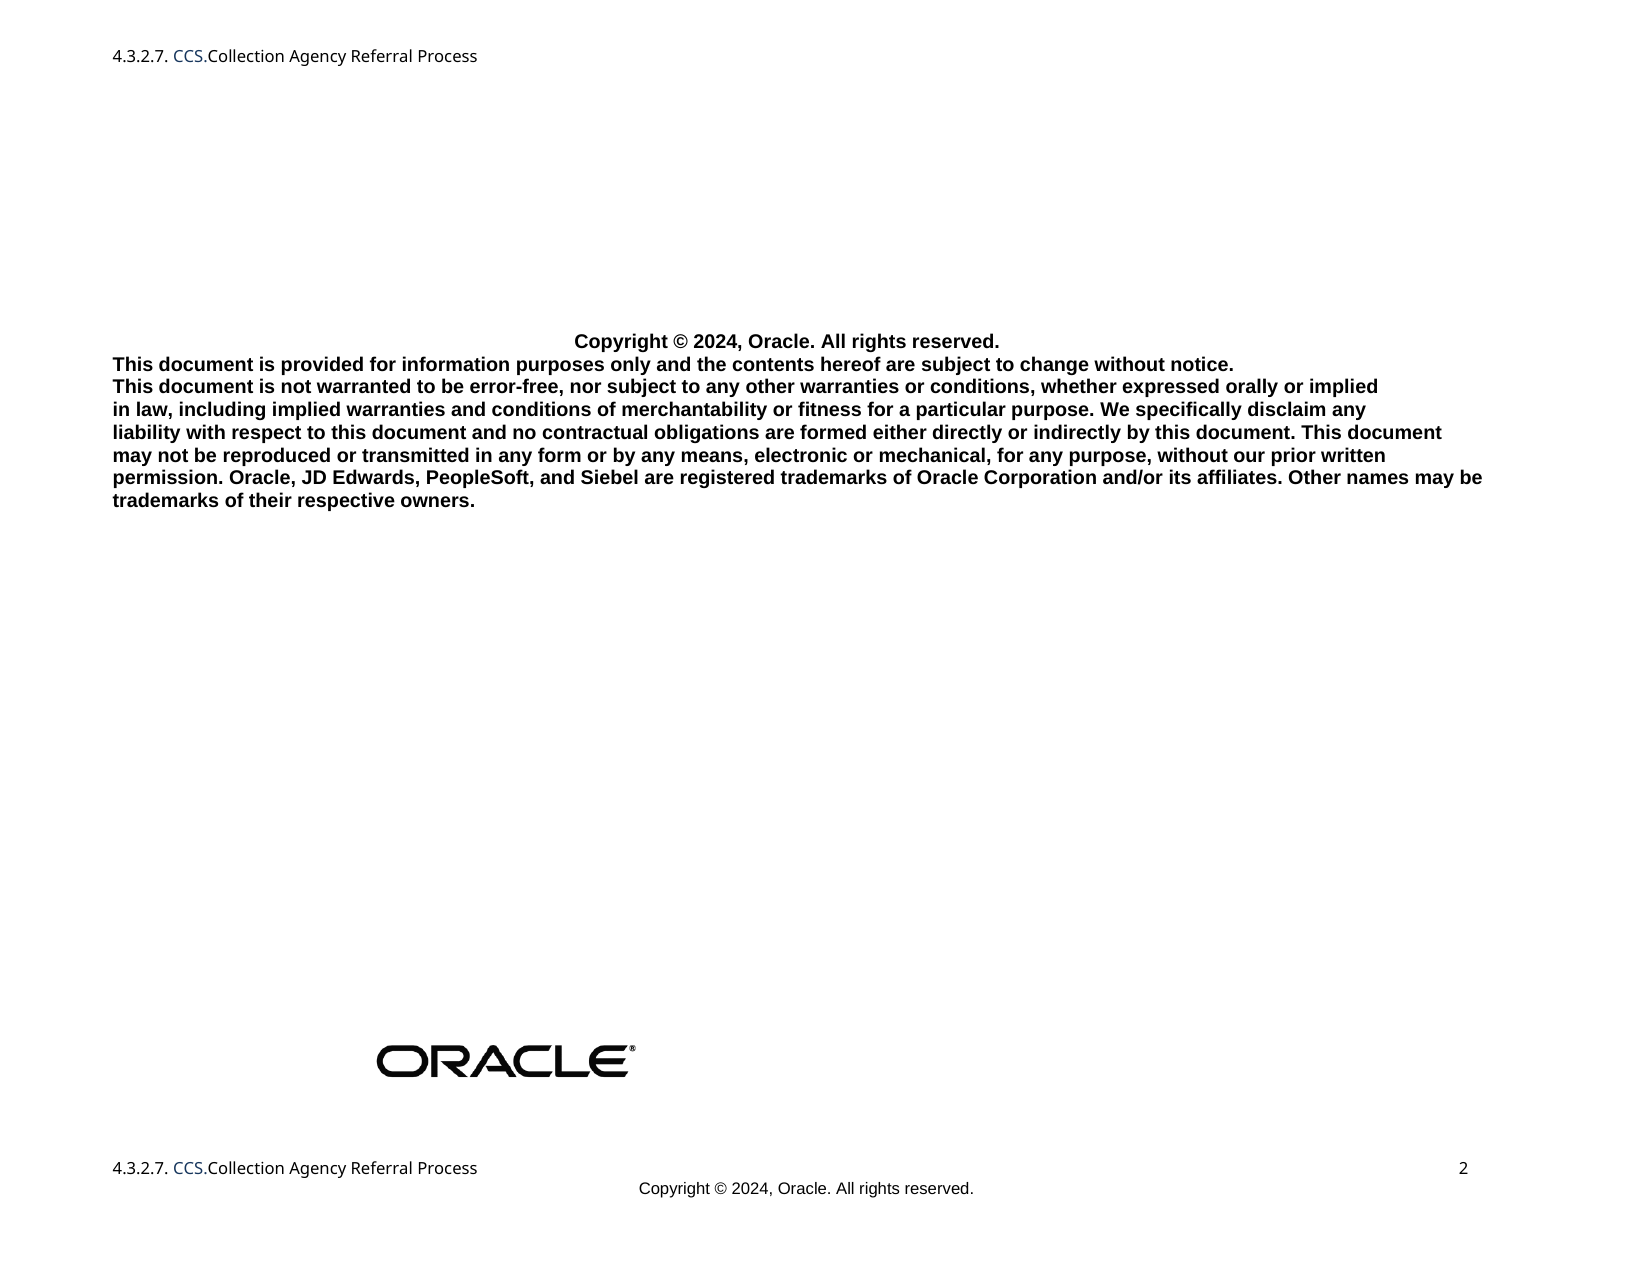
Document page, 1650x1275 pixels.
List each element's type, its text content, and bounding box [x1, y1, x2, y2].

text may not be reproduced or transmitted in any form or by any means, electronic or mechanical, for any purpose, without our prior written permission. Oracle, JD Edwards, PeopleSoft, and Siebel are registered trademarks of Oracle Corporation and/or its affiliates. Other names may be trademarks of their respective owners. [112, 443, 1500, 512]
picture [369, 1039, 640, 1083]
text liability with respect to this document and no contractual obligations are formed either directly or indirectly by this document. This document [112, 421, 1500, 443]
text This document is provided for information purposes only and the contents hereof are subject to change without notice. [112, 353, 1500, 375]
text This document is not warranted to be error-free, nor subject to any other warranties or conditions, whether expressed orally or implied [112, 375, 1500, 398]
text in law, including implied warranties and conditions of merchantability or fitness for a particular purpose. We specifically disclaim any [112, 398, 1500, 421]
text Copyright © 2024, Oracle. All rights reserved. [112, 330, 1500, 353]
